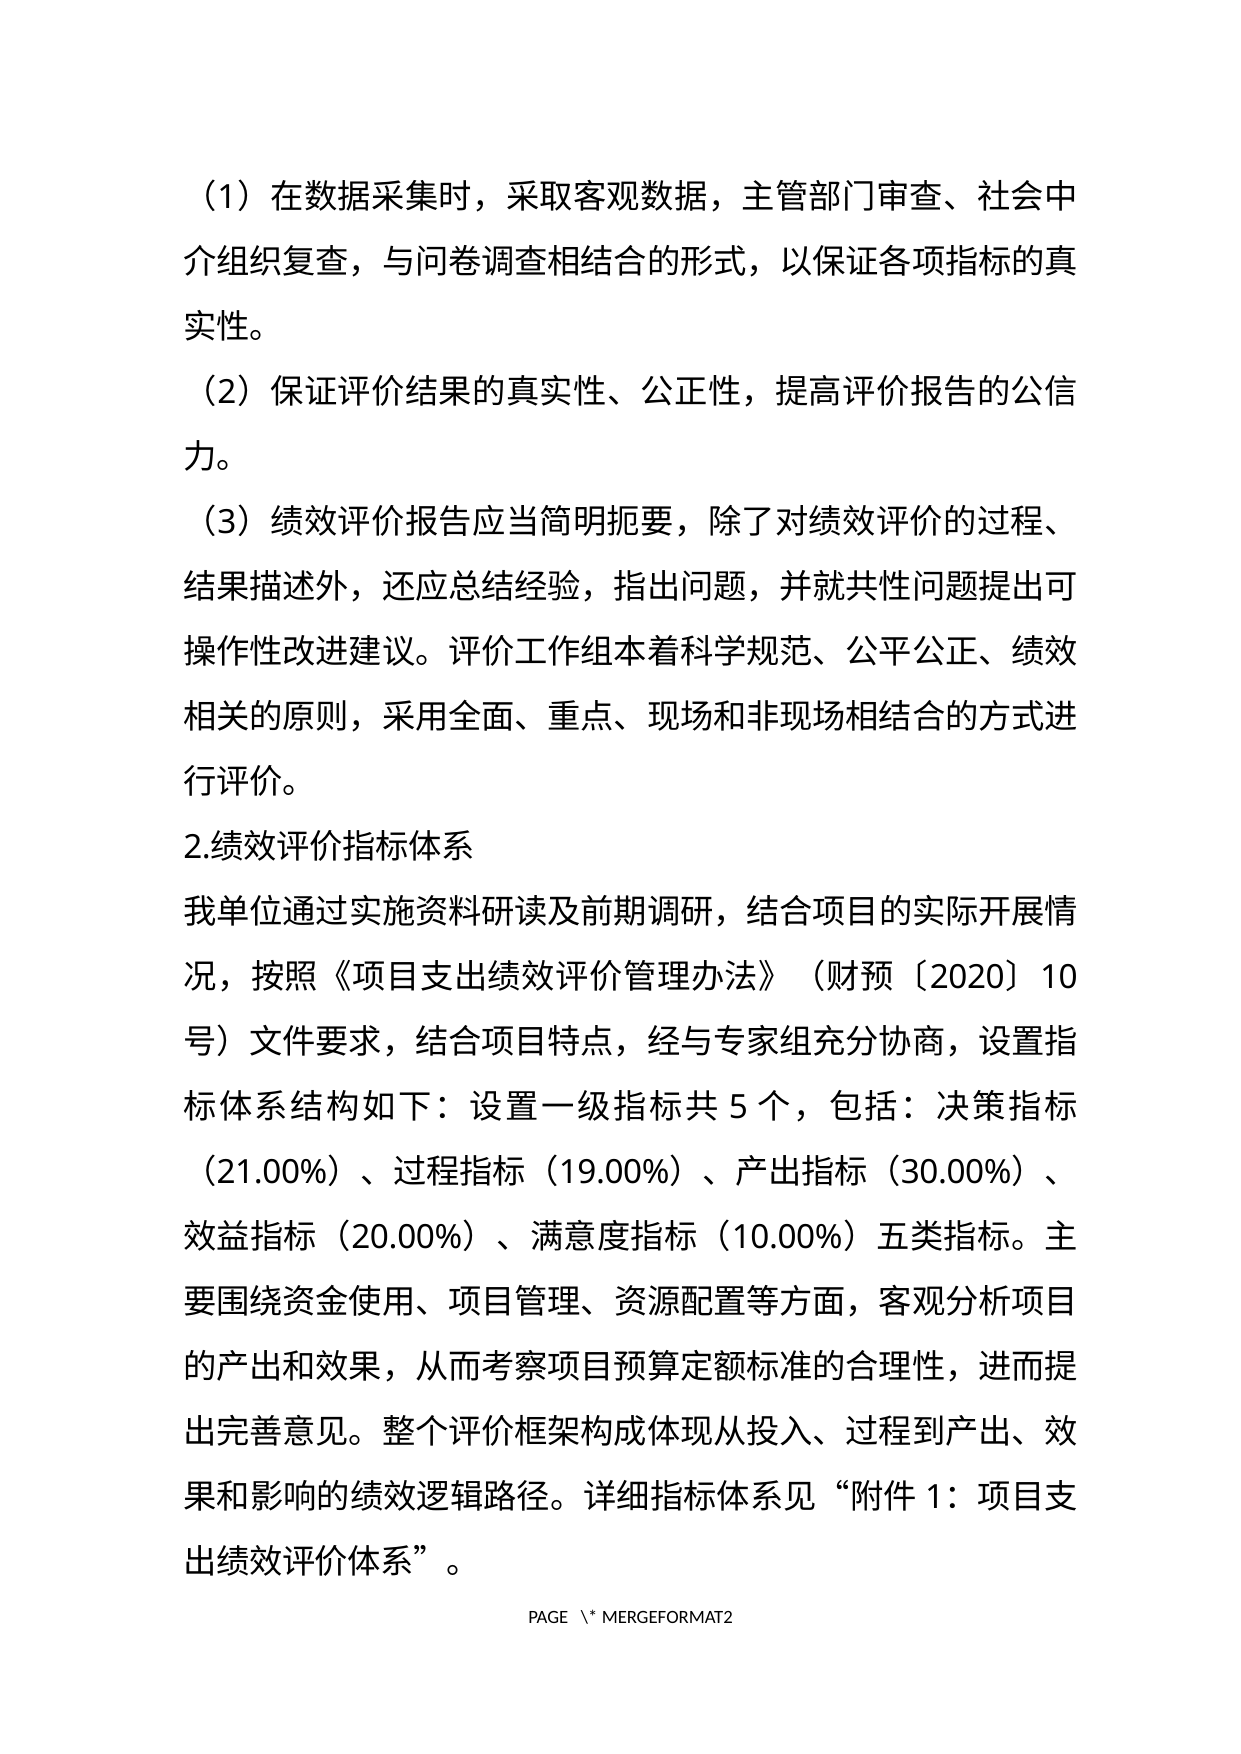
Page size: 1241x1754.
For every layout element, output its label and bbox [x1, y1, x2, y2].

text [183, 162, 1078, 1592]
